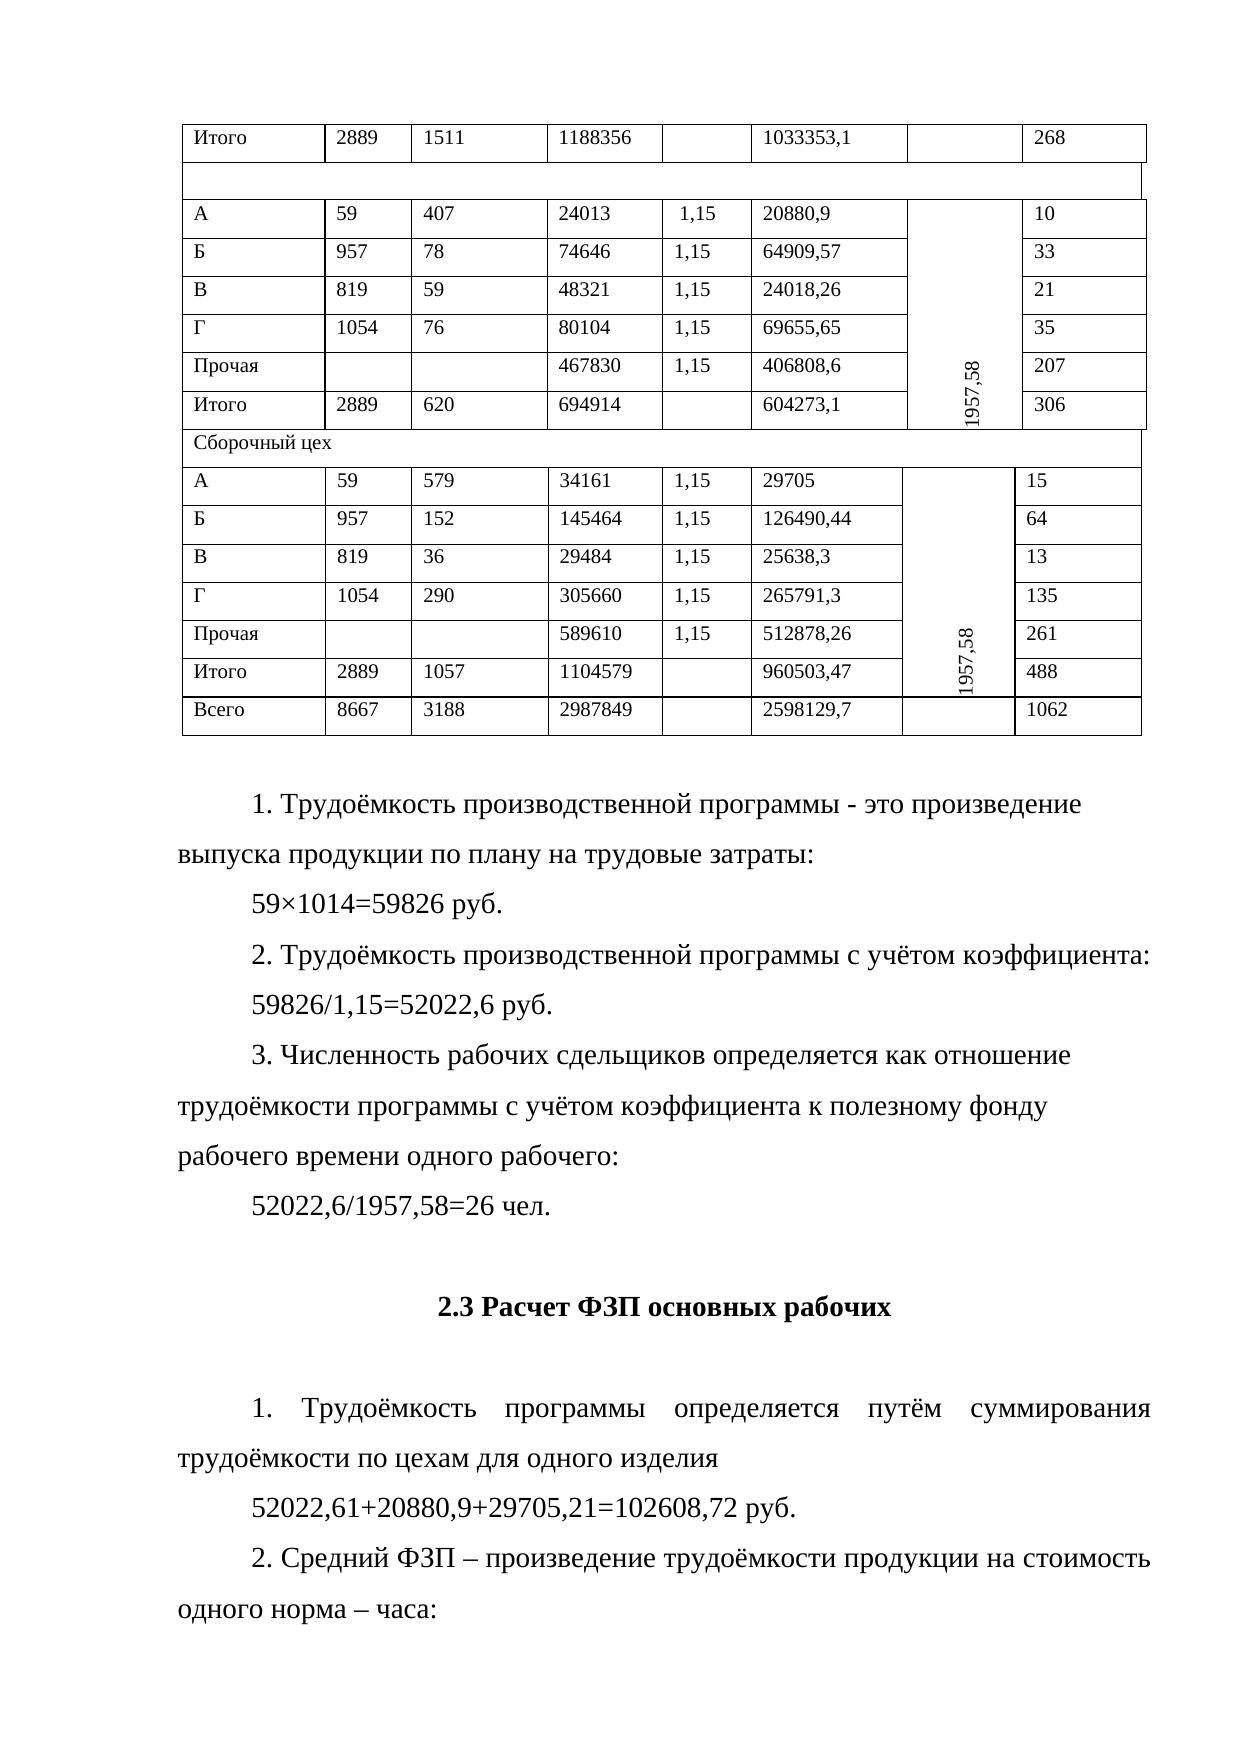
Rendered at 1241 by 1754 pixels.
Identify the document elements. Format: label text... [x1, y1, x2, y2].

table_cell 1062 [1016, 698, 1141, 734]
table_cell 261 [1016, 621, 1141, 658]
table_cell 694914 [548, 392, 662, 429]
table_cell 59 [326, 200, 411, 238]
text 59826/1,15=52022,6 руб. [177, 987, 1152, 1021]
text 3. Численность рабочих сдельщиков определяется как отношение трудоёмкости программы с учётом коэффициента к полезному фонду рабочего времени одного рабочего: [177, 1037, 1152, 1172]
table_cell В [183, 277, 324, 314]
table_cell [663, 392, 751, 429]
table_cell 512878,26 [752, 621, 902, 658]
table_cell 305660 [549, 583, 662, 620]
table_cell 3188 [412, 698, 548, 734]
table_cell 268 [1023, 125, 1146, 162]
table_cell 407 [412, 200, 547, 238]
table_cell 10 [1023, 200, 1146, 238]
table_cell 290 [412, 583, 548, 620]
table_cell 467830 [548, 353, 662, 391]
table_cell А [183, 200, 324, 238]
table_cell [663, 125, 751, 162]
table_cell Прочая [183, 353, 324, 391]
table_cell 604273,1 [752, 392, 907, 429]
table_cell 1057 [412, 659, 548, 696]
table_cell Б [183, 506, 325, 543]
table_cell 960503,47 [752, 659, 902, 696]
table_cell А [183, 468, 325, 505]
table_cell 1,15 [663, 468, 751, 505]
table_cell 78 [412, 239, 547, 276]
table_cell 620 [412, 392, 547, 429]
table_cell 59 [326, 468, 411, 505]
text 52022,61+20880,9+29705,21=102608,72 руб. [177, 1490, 1152, 1524]
text 52022,6/1957,58=26 чел. [177, 1188, 1152, 1222]
table_cell 25638,3 [752, 545, 902, 582]
table_cell 957 [326, 239, 411, 276]
table_cell 74646 [548, 239, 662, 276]
table_cell Итого [183, 659, 325, 696]
table_cell 15 [1016, 468, 1141, 505]
table_cell 2889 [326, 659, 411, 696]
table_cell 1,15 [663, 545, 751, 582]
table_cell 1957,58 [903, 468, 1014, 696]
table_cell 8667 [326, 698, 411, 734]
table_cell Г [183, 315, 324, 352]
table_cell Итого [183, 125, 324, 162]
table_cell 35 [1023, 315, 1146, 352]
table_cell 1,15 [663, 315, 751, 352]
table_cell 33 [1023, 239, 1146, 276]
table_cell 579 [412, 468, 548, 505]
table_cell 152 [412, 506, 548, 543]
table_cell 13 [1016, 545, 1141, 582]
table_cell [412, 621, 548, 658]
table_cell 135 [1016, 583, 1141, 620]
text 1. Трудоёмкость производственной программы - это произведение выпуска продукции по плану на трудовые затраты: [177, 786, 1152, 870]
table_cell Итого [183, 392, 324, 429]
table_cell 34161 [549, 468, 662, 505]
table_cell 589610 [549, 621, 662, 658]
table_cell [412, 353, 547, 391]
table_cell 1,15 [663, 353, 751, 391]
table_cell 29705 [752, 468, 902, 505]
table_cell 76 [412, 315, 547, 352]
table_cell 265791,3 [752, 583, 902, 620]
table_cell 1511 [412, 125, 547, 162]
table_cell 24013 [548, 200, 662, 238]
table_cell 145464 [549, 506, 662, 543]
table_cell 1,15 [663, 239, 751, 276]
table_cell 1,15 [663, 200, 751, 238]
table_cell 126490,44 [752, 506, 902, 543]
table_cell 64909,57 [752, 239, 907, 276]
table_cell 306 [1023, 392, 1146, 429]
table_cell 2889 [326, 125, 411, 162]
table_cell 1,15 [663, 277, 751, 314]
table_cell Прочая [183, 621, 325, 658]
table_cell [326, 621, 411, 658]
table_cell 2987849 [549, 698, 662, 734]
table_cell 1054 [326, 315, 411, 352]
table_cell 80104 [548, 315, 662, 352]
table_cell 36 [412, 545, 548, 582]
table_cell 20880,9 [752, 200, 907, 238]
table_cell 29484 [549, 545, 662, 582]
table_cell 1104579 [549, 659, 662, 696]
table_cell 1957,58 [908, 200, 1022, 429]
table_cell [903, 698, 1014, 734]
table_cell Г [183, 583, 325, 620]
table_cell 1188356 [548, 125, 662, 162]
table_cell 59 [412, 277, 547, 314]
table_cell 957 [326, 506, 411, 543]
text 2.3 Расчет ФЗП основных рабочих [177, 1289, 1152, 1323]
table_cell [663, 698, 751, 734]
table_cell 1,15 [663, 621, 751, 658]
table_cell 2598129,7 [752, 698, 902, 734]
table_cell 21 [1023, 277, 1146, 314]
table_cell 2889 [326, 392, 411, 429]
table_cell 819 [326, 277, 411, 314]
text 2. Трудоёмкость производственной программы с учётом коэффициента: [177, 937, 1152, 970]
table_cell 1033353,1 [752, 125, 907, 162]
table_cell 24018,26 [752, 277, 907, 314]
table_cell 1,15 [663, 506, 751, 543]
table_cell Сборочный цех [183, 430, 1141, 467]
table_cell Всего [183, 698, 325, 734]
table_cell 819 [326, 545, 411, 582]
table_cell [663, 659, 751, 696]
table_cell [183, 163, 1141, 199]
table_cell 69655,65 [752, 315, 907, 352]
table_cell Б [183, 239, 324, 276]
table_cell В [183, 545, 325, 582]
text 2. Средний ФЗП – произведение трудоёмкости продукции на стоимость одного норма – часа: [177, 1541, 1152, 1624]
table_cell 1054 [326, 583, 411, 620]
text 1. Трудоёмкость программы определяется путём суммирования трудоёмкости по цехам для одного изделия [177, 1390, 1152, 1473]
table_cell 207 [1023, 353, 1146, 391]
table_cell 1,15 [663, 583, 751, 620]
text 59×1014=59826 руб. [177, 887, 1152, 920]
table_cell 406808,6 [752, 353, 907, 391]
table_cell 48321 [548, 277, 662, 314]
table_cell 64 [1016, 506, 1141, 543]
table_cell [326, 353, 411, 391]
table_cell 488 [1016, 659, 1141, 696]
